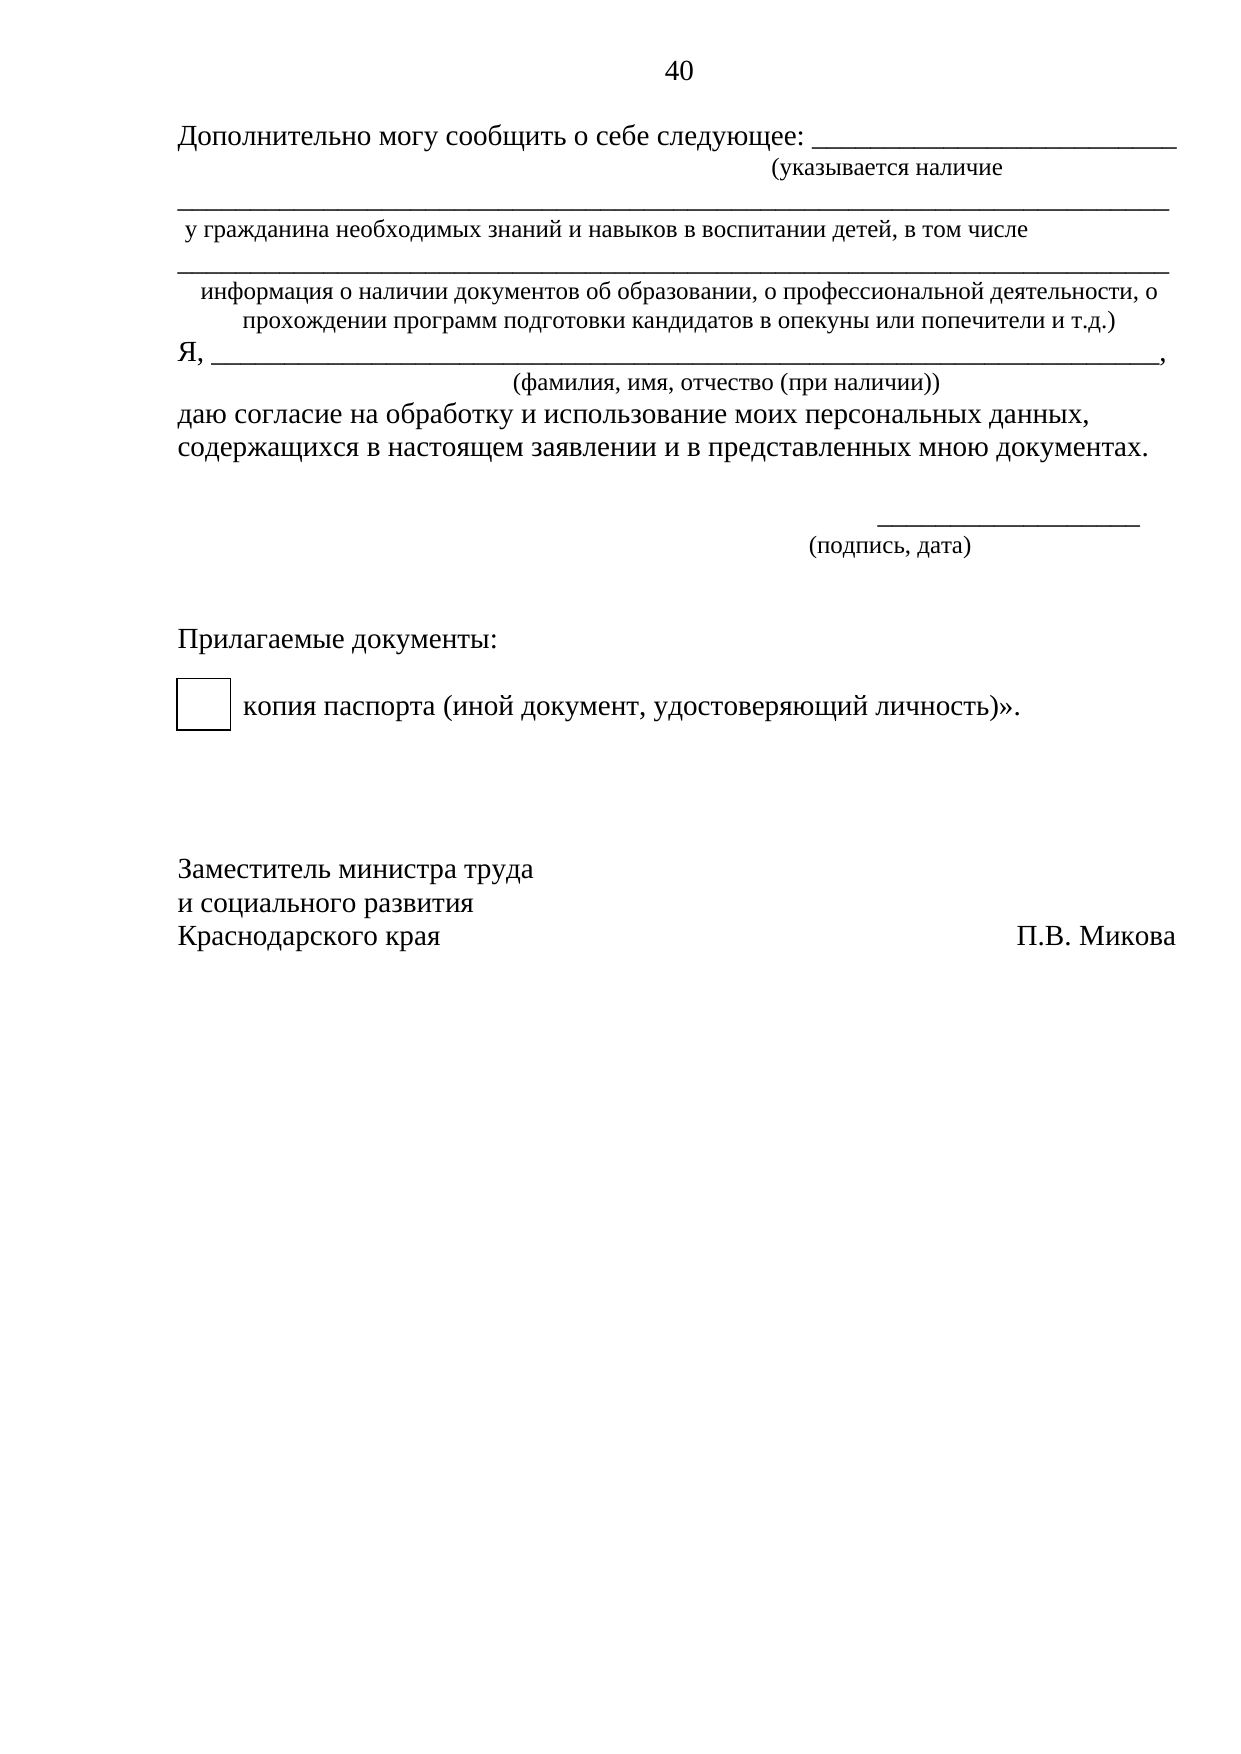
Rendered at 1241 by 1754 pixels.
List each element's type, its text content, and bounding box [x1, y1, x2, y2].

text (подпись, дата) [177, 530, 1181, 559]
text Я, _________________________________________________________________, [177, 334, 1181, 367]
text (указывается наличие [177, 152, 1181, 180]
text ____________________________________________________________________ [177, 243, 1181, 276]
text Краснодарского края П.В. Микова [177, 918, 1181, 952]
text __________________ [177, 497, 1181, 530]
text копия паспорта (иной документ, удостоверяющий личность)». [231, 688, 1181, 722]
text и социального развития [177, 885, 1181, 918]
text информация о наличии документов об образовании, о профессиональной деятельности, о прохождении программ подготовки кандидатов в опекуны или попечители и т.д.) [177, 276, 1181, 334]
text (фамилия, имя, отчество (при наличии)) [177, 367, 1181, 396]
text Заместитель министра труда [177, 851, 1181, 885]
text ____________________________________________________________________ [177, 180, 1181, 214]
text у гражданина необходимых знаний и навыков в воспитании детей, в том числе [177, 214, 1181, 243]
text Прилагаемые документы: [177, 621, 1181, 655]
text даю согласие на обработку и использование моих персональных данных, содержащихся в настоящем заявлении и в представленных мною документах. [177, 396, 1181, 463]
text Дополнительно могу сообщить о себе следующее: _________________________ [177, 118, 1181, 152]
